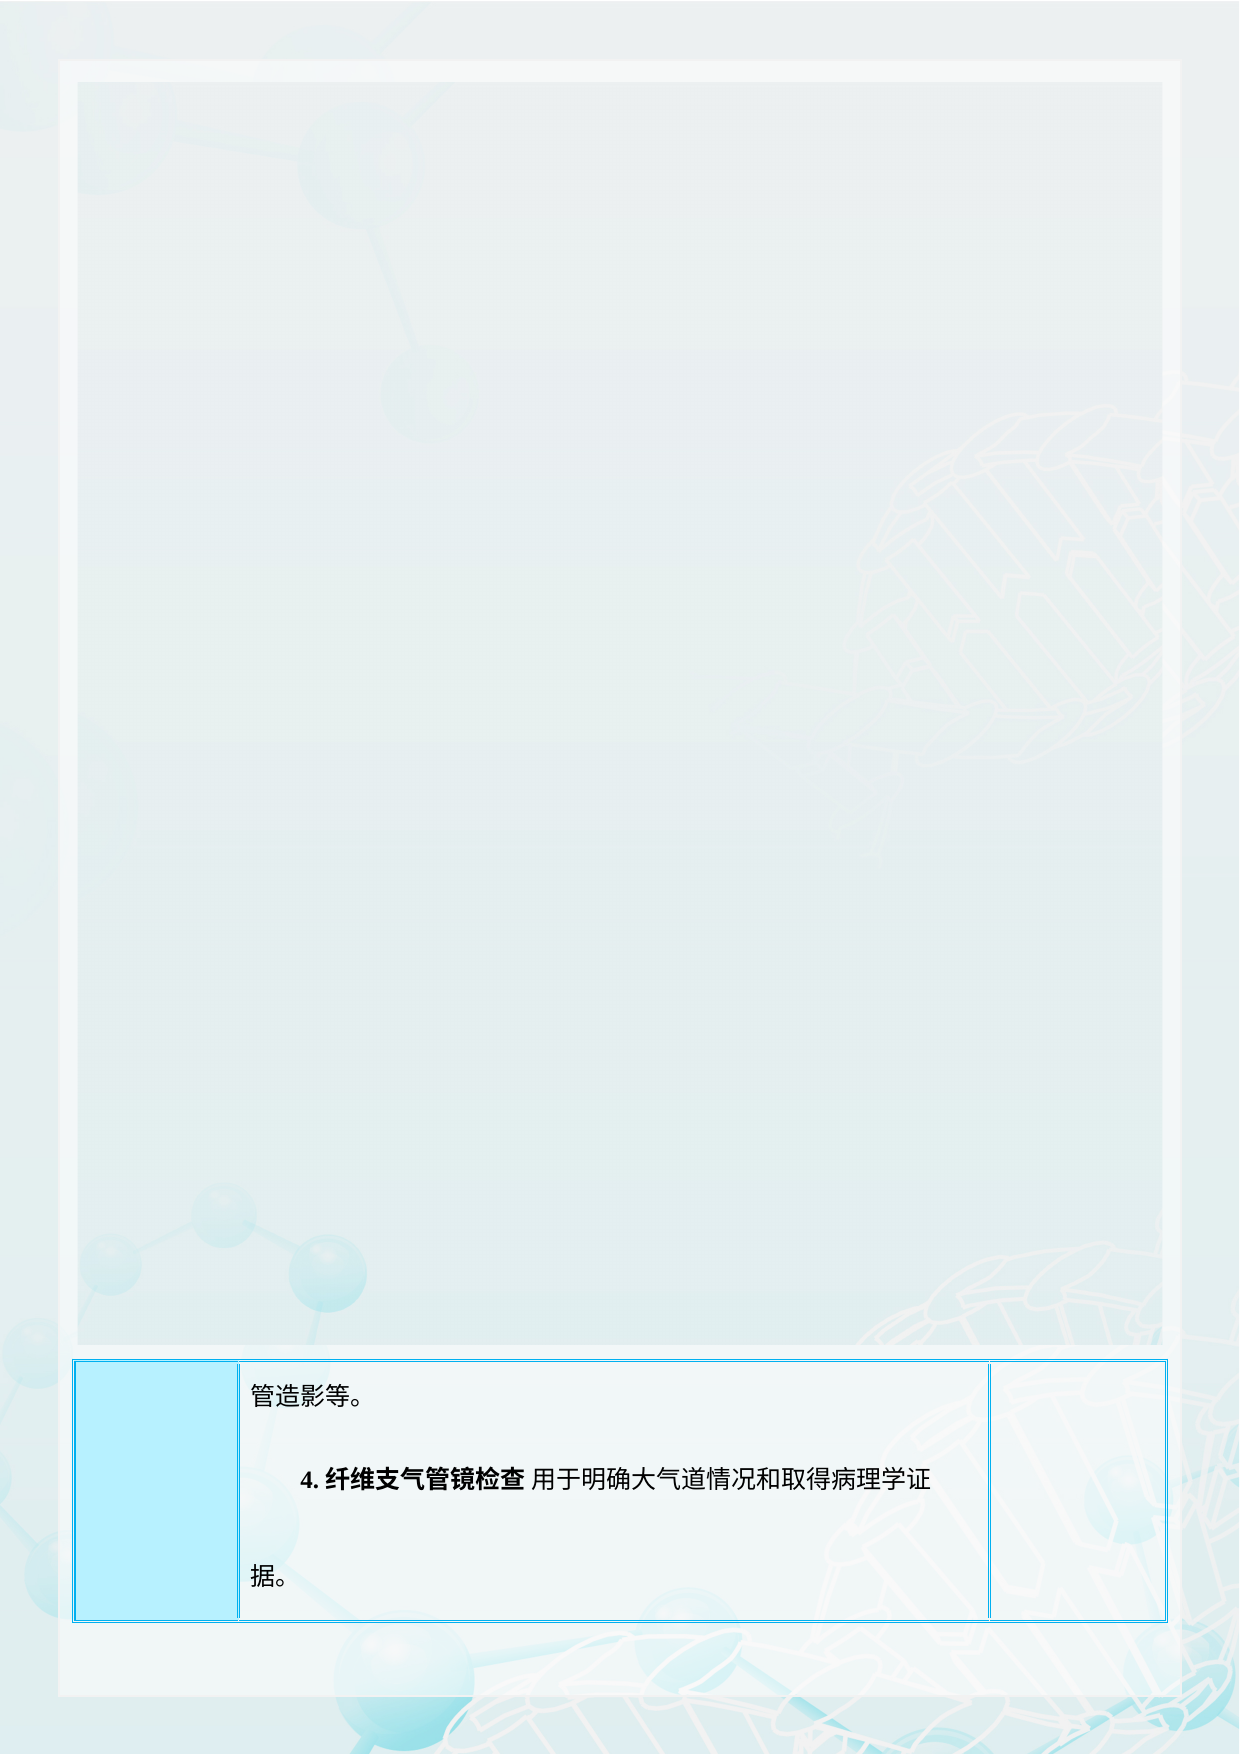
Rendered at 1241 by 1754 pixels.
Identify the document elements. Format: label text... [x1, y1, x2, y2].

picture [0, 1, 1240, 1754]
table_cell 知识讲解 （40min） [76, 1360, 239, 1620]
table_cell 通过教师讲解，了解十三种常见症状的基本理论知识。 [990, 1362, 1165, 1620]
